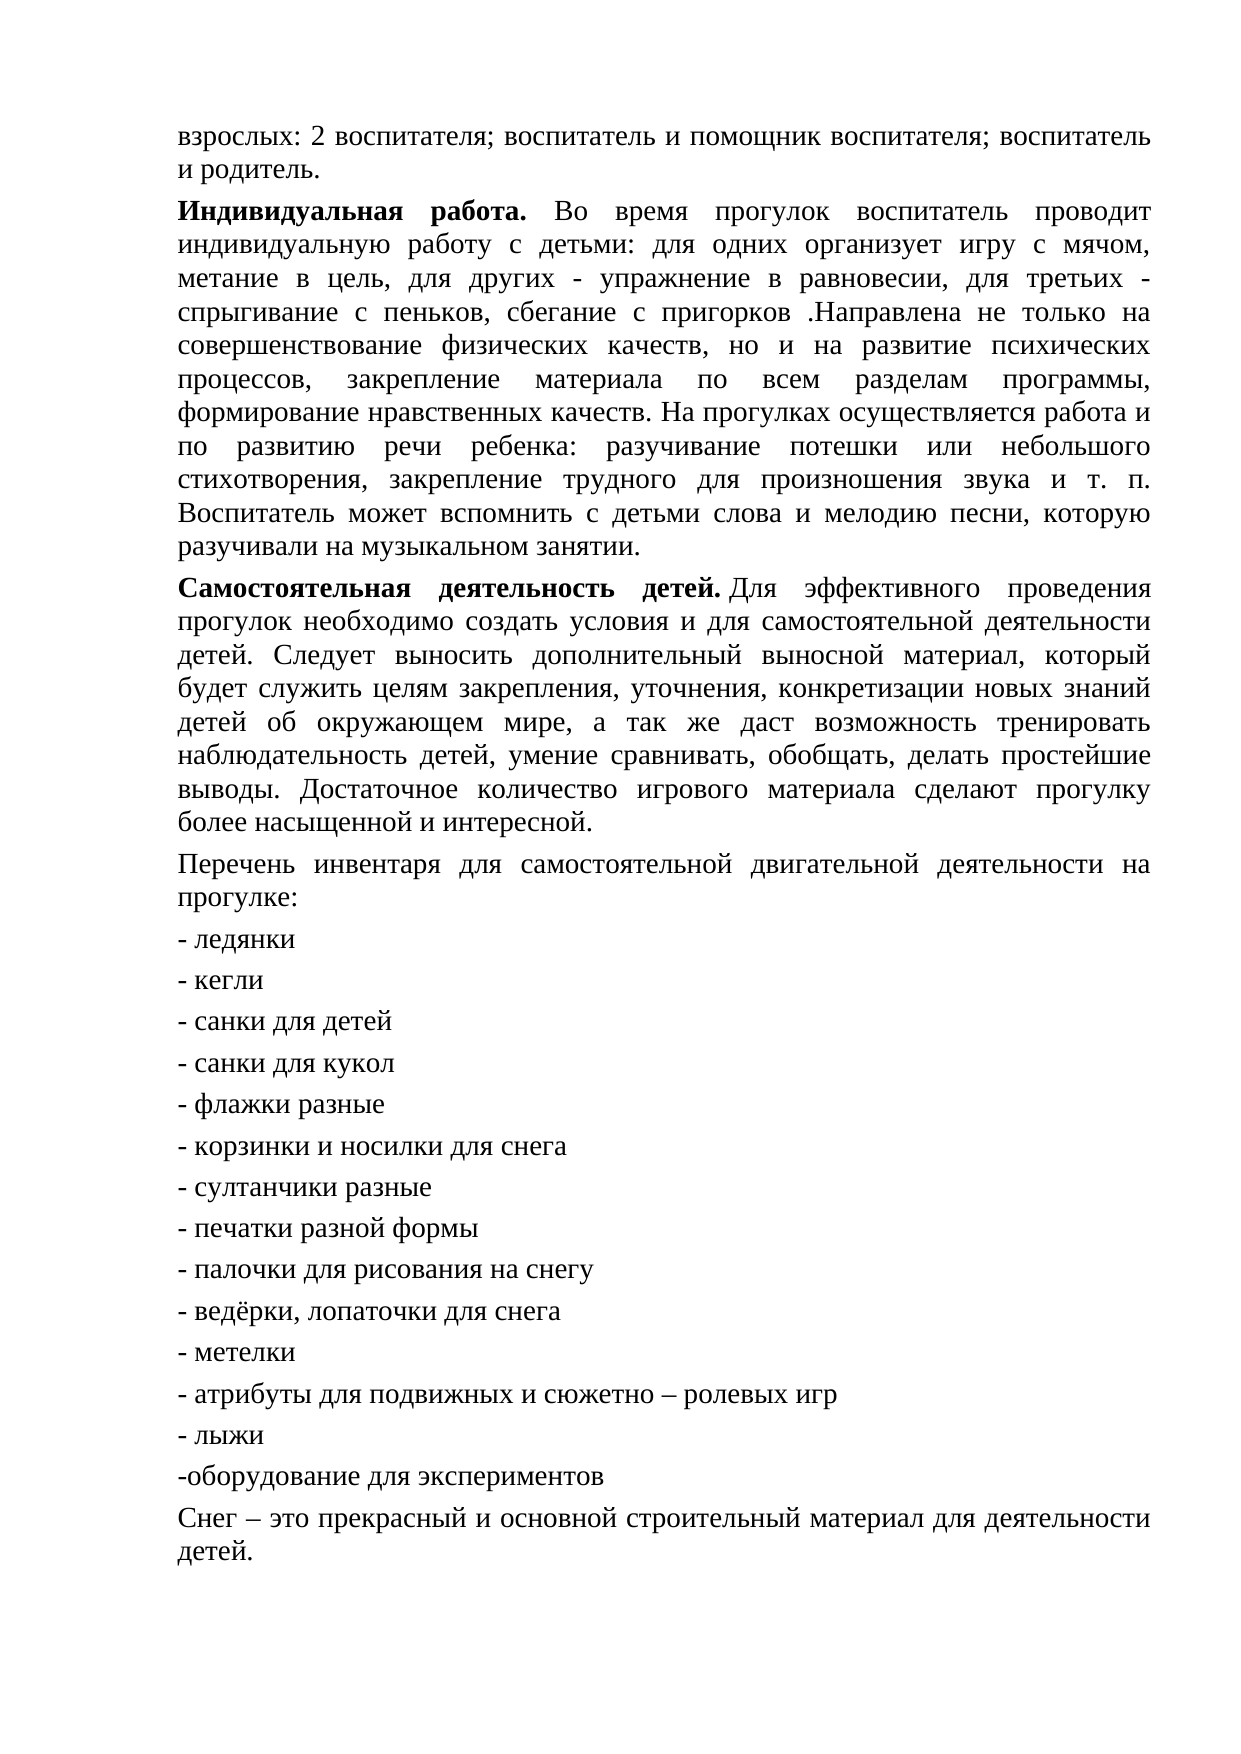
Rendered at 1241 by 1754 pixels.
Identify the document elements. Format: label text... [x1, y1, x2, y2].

text Перечень инвентаря для самостоятельной двигательной деятельности на прогулке: [177, 846, 1152, 913]
text - атрибуты для подвижных и сюжетно – ролевых игр [177, 1376, 1152, 1409]
text - палочки для рисования на снегу [177, 1252, 1152, 1285]
text - корзинки и носилки для снега [177, 1128, 1152, 1161]
text - кегли [177, 962, 1152, 996]
text -оборудование для экспериментов [177, 1458, 1152, 1492]
text - ведёрки, лопаточки для снега [177, 1293, 1152, 1327]
text Самостоятельная деятельность детей. Для эффективного проведения прогулок необходимо создать условия и для самостоятельной деятельности детей. Следует выносить дополнительный выносной материал, который будет служить целям закрепления, уточнения, конкретизации новых знаний детей об окружающем мире, а так же даст возможность тренировать наблюдательность детей, умение сравнивать, обобщать, делать простейшие выводы. Достаточное количество игрового материала сделают прогулку более насыщенной и интересной. [177, 570, 1152, 838]
text - лыжи [177, 1417, 1152, 1451]
text - печатки разной формы [177, 1210, 1152, 1244]
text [177, 118, 1152, 185]
text - ледянки [177, 921, 1152, 954]
text - метелки [177, 1334, 1152, 1368]
text - султанчики разные [177, 1169, 1152, 1202]
text Снег – это прекрасный и основной строительный материал для деятельности детей. [177, 1500, 1152, 1567]
text - санки для детей [177, 1003, 1152, 1037]
text - флажки разные [177, 1086, 1152, 1120]
text - санки для кукол [177, 1045, 1152, 1078]
text Индивидуальная работа. Во время прогулок воспитатель проводит индивидуальную работу с детьми: для одних организует игру с мячом, метание в цель, для других - упражнение в равновесии, для третьих - спрыгивание с пеньков, сбегание с пригорков .Направлена не только на совершенствование физических качеств, но и на развитие психических процессов, закрепление материала по всем разделам программы, формирование нравственных качеств. На прогулках осуществляется работа и по развитию речи ребенка: разучивание потешки или небольшого стихотворения, закрепление трудного для произношения звука и т. п. Воспитатель может вспомнить с детьми слова и мелодию песни, которую разучивали на музыкальном занятии. [177, 193, 1152, 562]
